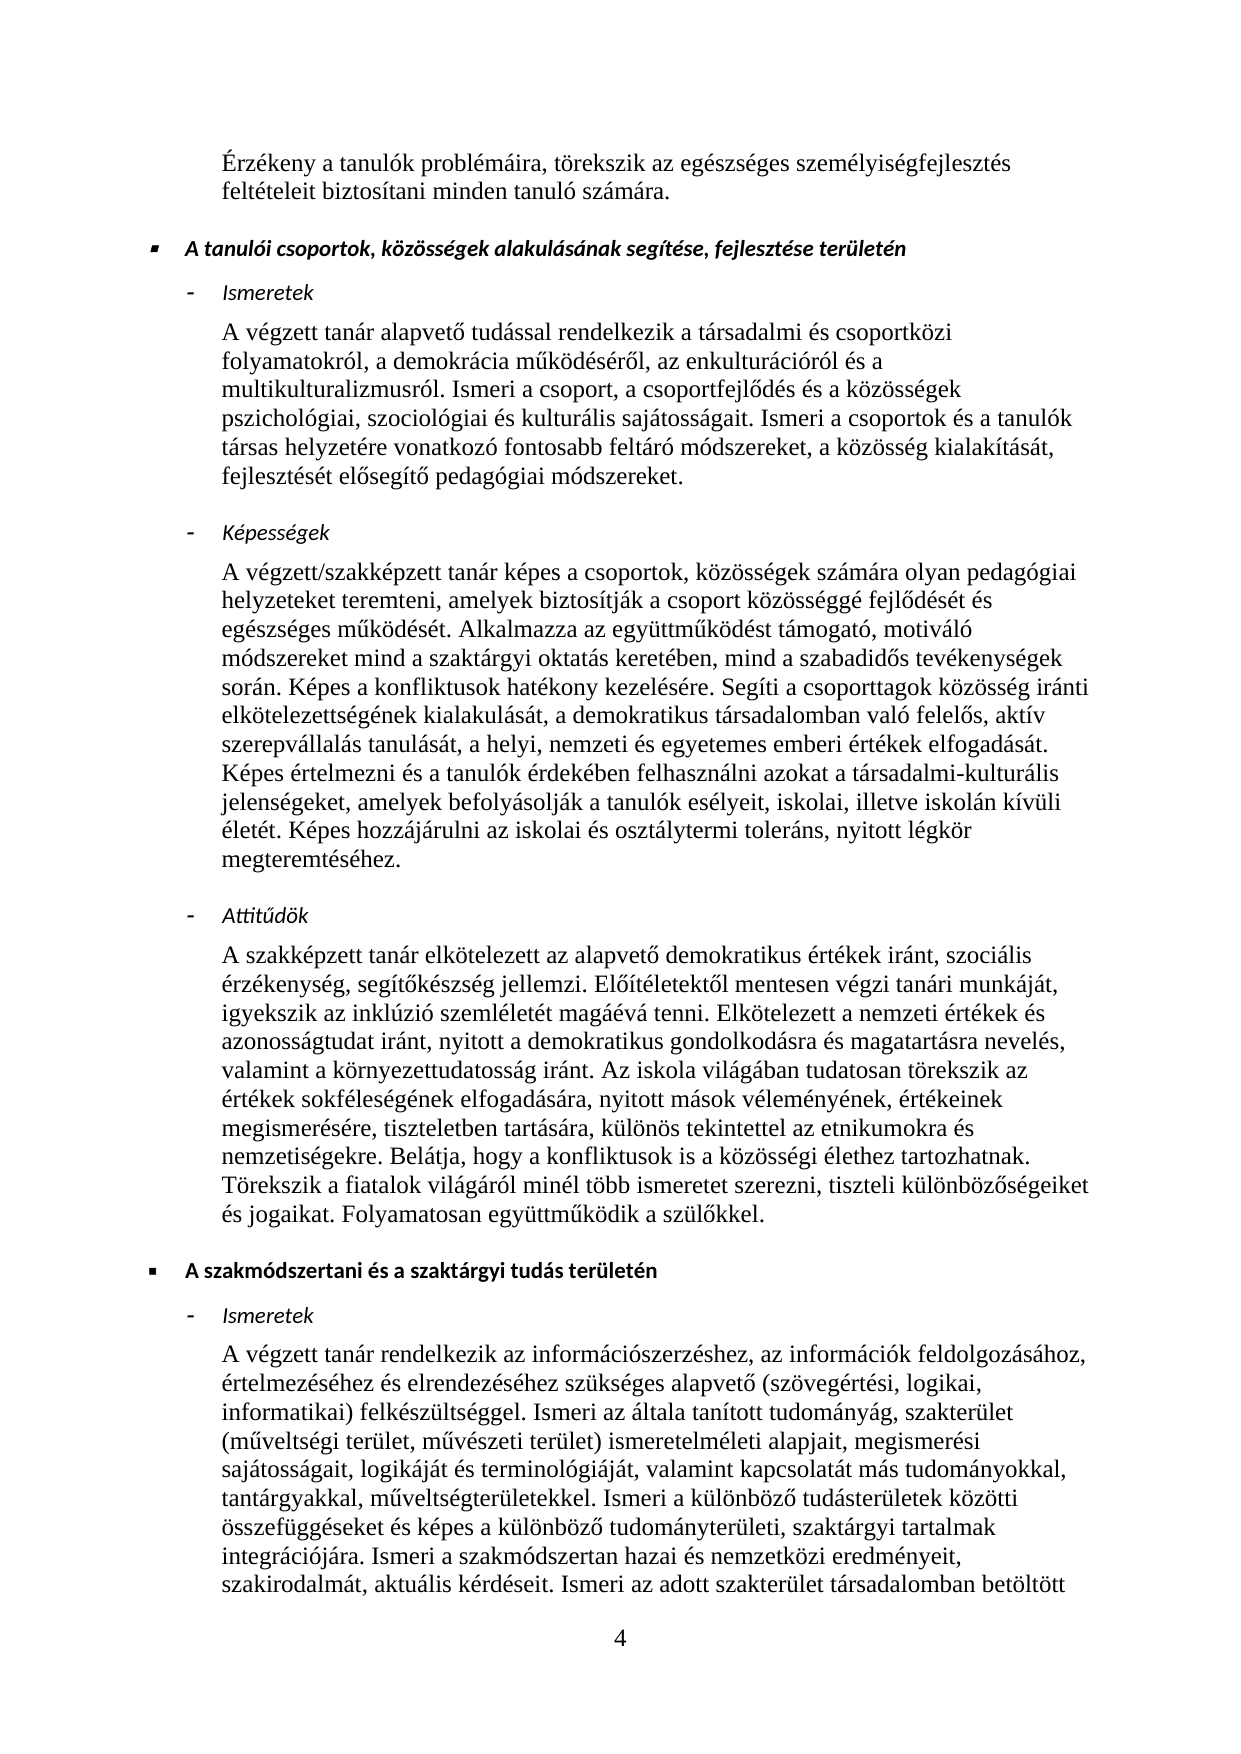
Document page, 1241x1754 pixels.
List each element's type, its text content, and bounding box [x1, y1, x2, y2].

list Képességek [185, 518, 1093, 546]
text A végzett tanár alapvető tudással rendelkezik a társadalmi és csoportközi folyamatokról, a demokrácia működéséről, az enkulturációról és a multikulturalizmusról. Ismeri a csoport, a csoportfejlődés és a közösségek pszichológiai, szociológiai és kulturális sajátosságait. Ismeri a csoportok és a tanulók társas helyzetére vonatkozó fontosabb feltáró módszereket, a közösség kialakítását, fejlesztését elősegítő pedagógiai módszereket. [221, 317, 1093, 489]
list Ismeretek [185, 278, 1093, 307]
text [221, 148, 1093, 205]
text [221, 1339, 1093, 1598]
list Attitűdök [185, 902, 1093, 930]
list Ismeretek [185, 1301, 1093, 1329]
list A tanulói csoportok, közösségek alakulásának segítése, fejlesztése területén [148, 234, 1093, 262]
text A végzett/szakképzett tanár képes a csoportok, közösségek számára olyan pedagógiai helyzeteket teremteni, amelyek biztosítják a csoport közösséggé fejlődését és egészséges működését. Alkalmazza az együttműködést támogató, motiváló módszereket mind a szaktárgyi oktatás keretében, mind a szabadidős tevékenységek során. Képes a konfliktusok hatékony kezelésére. Segíti a csoporttagok közösség iránti elkötelezettségének kialakulását, a demokratikus társadalomban való felelős, aktív szerepvállalás tanulását, a helyi, nemzeti és egyetemes emberi értékek elfogadását. Képes értelmezni és a tanulók érdekében felhasználni azokat a társadalmi-kulturális jelenségeket, amelyek befolyásolják a tanulók esélyeit, iskolai, illetve iskolán kívüli életét. Képes hozzájárulni az iskolai és osztálytermi toleráns, nyitott légkör megteremtéséhez. [221, 557, 1093, 873]
list A szakmódszertani és a szaktárgyi tudás területén [148, 1256, 1093, 1284]
text A szakképzett tanár elkötelezett az alapvető demokratikus értékek iránt, szociális érzékenység, segítőkészség jellemzi. Előítéletektől mentesen végzi tanári munkáját, igyekszik az inklúzió szemléletét magáévá tenni. Elkötelezett a nemzeti értékek és azonosságtudat iránt, nyitott a demokratikus gondolkodásra és magatartásra nevelés, valamint a környezettudatosság iránt. Az iskola világában tudatosan törekszik az értékek sokféleségének elfogadására, nyitott mások véleményének, értékeinek megismerésére, tiszteletben tartására, különös tekintettel az etnikumokra és nemzetiségekre. Belátja, hogy a konfliktusok is a közösségi élethez tartozhatnak. Törekszik a fiatalok világáról minél több ismeretet szerezni, tiszteli különbözőségeiket és jogaikat. Folyamatosan együttműködik a szülőkkel. [221, 940, 1093, 1228]
